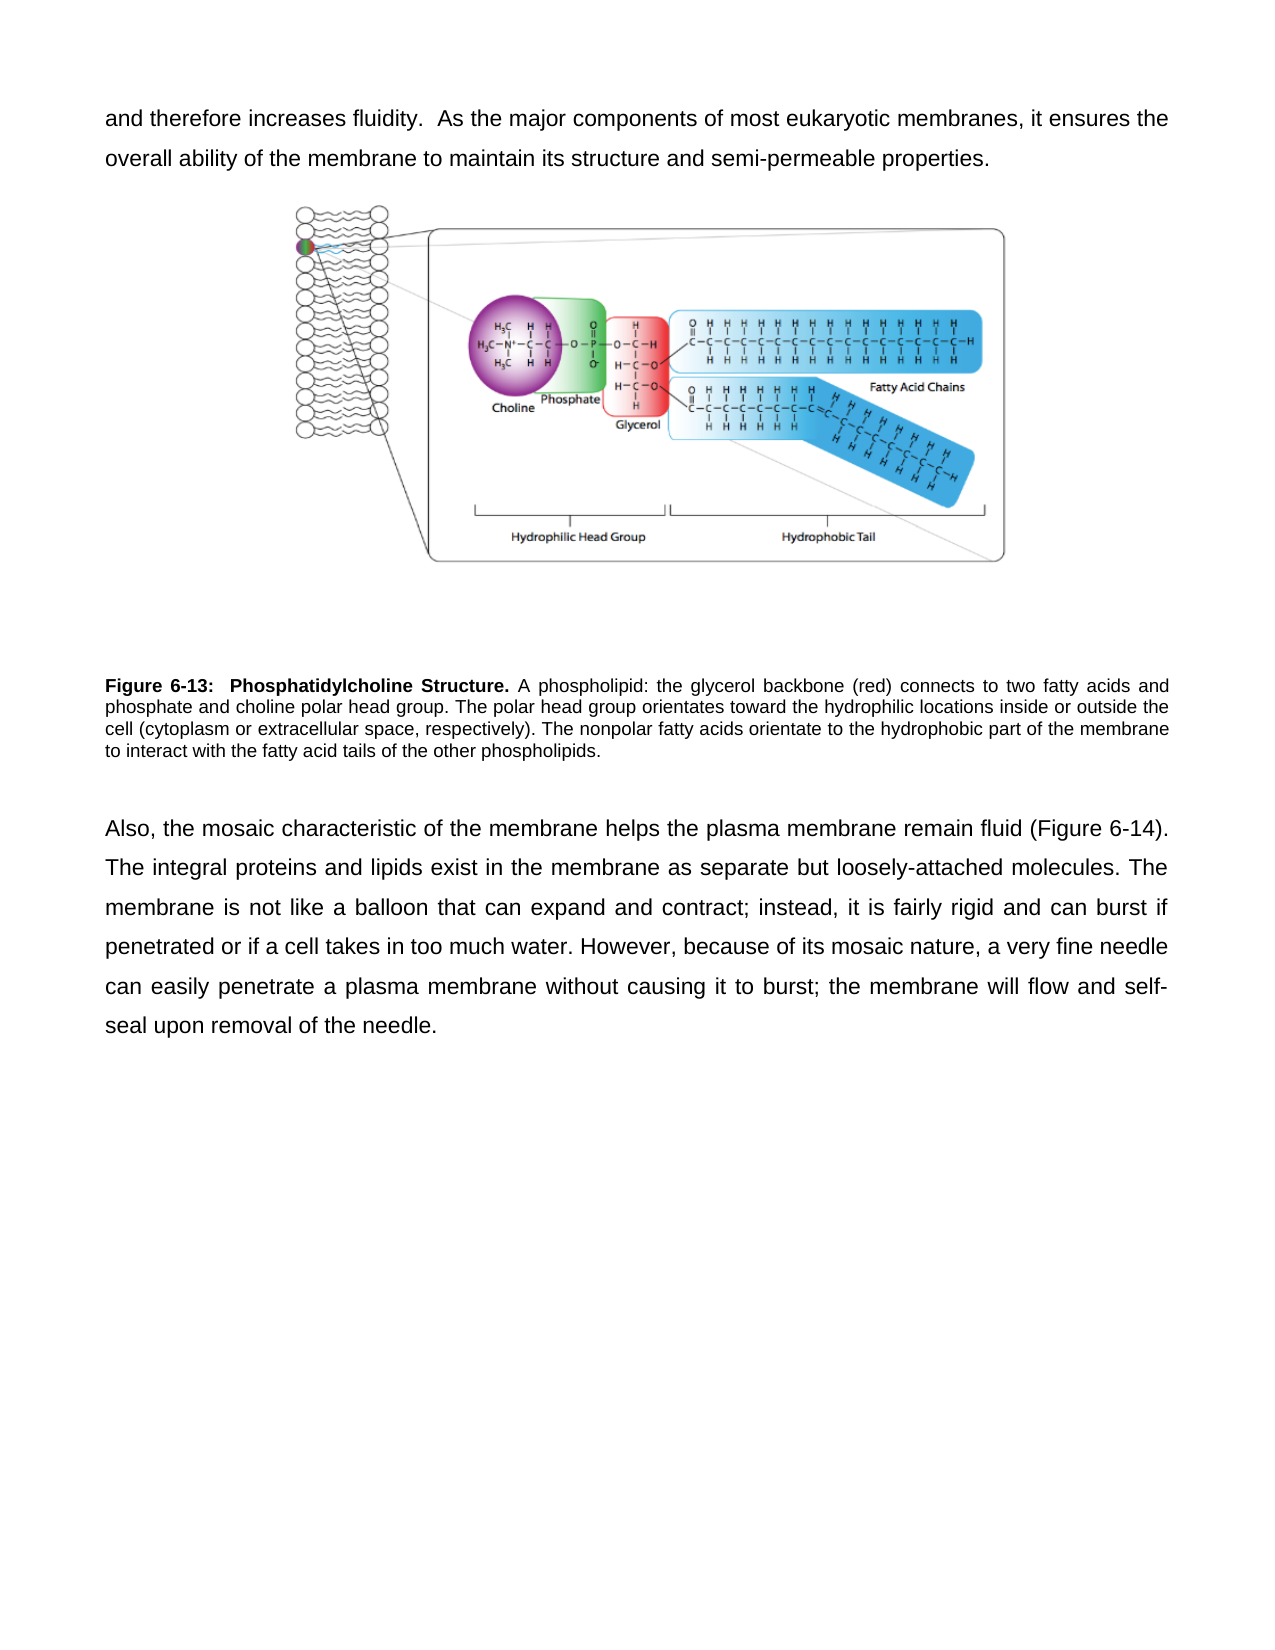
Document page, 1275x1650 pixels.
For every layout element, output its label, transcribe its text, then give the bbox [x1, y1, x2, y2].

picture [287, 199, 1010, 570]
text Figure 6-13: Phosphatidylcholine Structure. A phospholipid: the glycerol backbone (red) connects to two fatty acids and phosphate and choline polar head group. The polar head group orientates toward the hydrophilic locations inside or outside the cell (cytoplasm or extracellular space, respectively). The nonpolar fatty acids orientate to the hydrophobic part of the membrane to interact with the fatty acid tails of the other phospholipids. [105, 675, 1170, 761]
text Also, the mosaic characteristic of the membrane helps the plasma membrane remain fluid (Figure 6-14). The integral proteins and lipids exist in the membrane as separate but loosely-attached molecules. The membrane is not like a balloon that can expand and contract; instead, it is fairly rigid and can burst if penetrated or if a cell takes in too much water. However, because of its mosaic nature, a very fine needle can easily penetrate a plasma membrane without causing it to burst; the membrane will flow and self-seal upon removal of the needle. [105, 815, 1170, 1038]
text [105, 105, 1170, 171]
